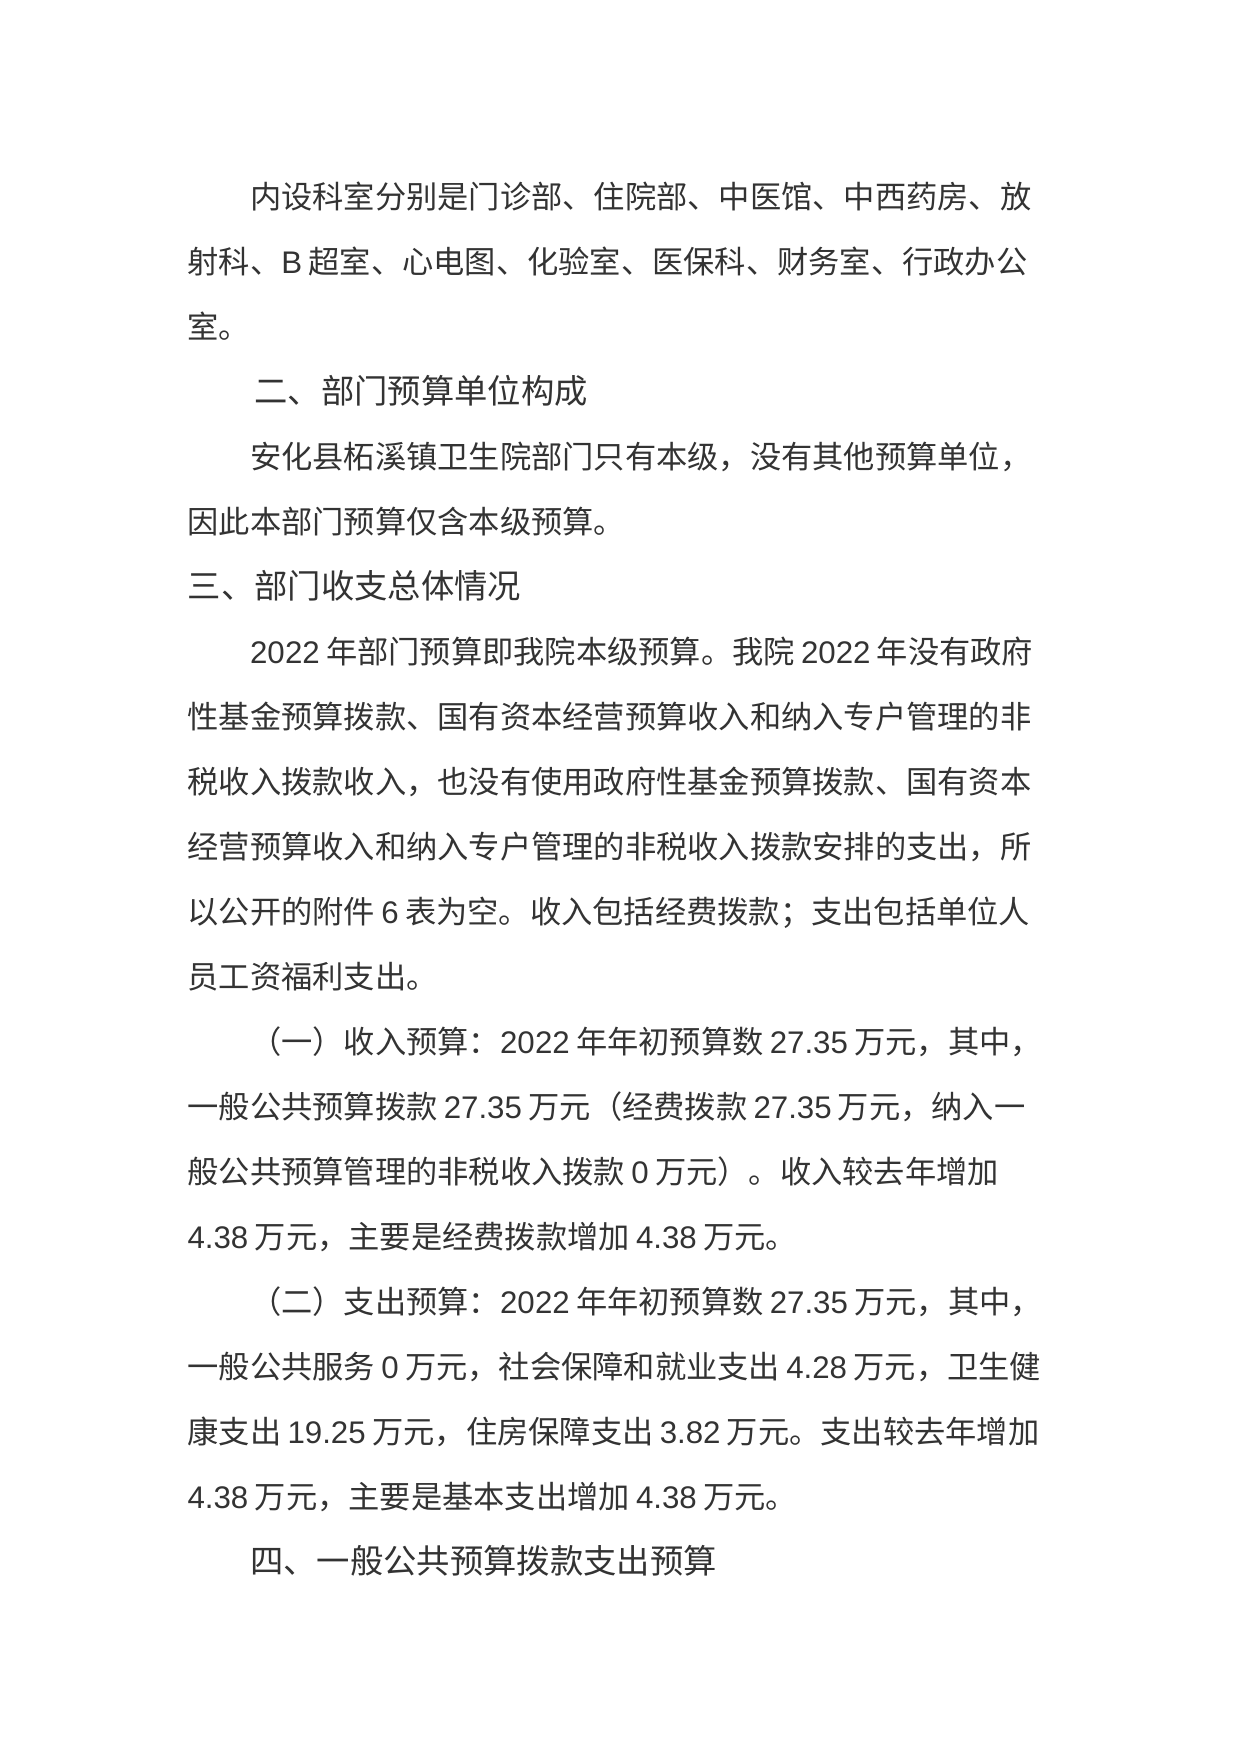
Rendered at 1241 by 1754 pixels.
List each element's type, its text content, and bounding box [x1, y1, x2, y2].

list 部门收支总体情况 [187, 552, 1053, 617]
text 安化县柘溪镇卫生院部门只有本级，没有其他预算单位，因此本部门预算仅含本级预算。 [187, 422, 1053, 552]
text 内设科室分别是门诊部、住院部、中医馆、中西药房、放射科、B超室、心电图、化验室、医保科、财务室、行政办公室。 [187, 162, 1053, 357]
text 四、一般公共预算拨款支出预算 [187, 1527, 1053, 1592]
text 2022年部门预算即我院本级预算。我院2022年没有政府性基金预算拨款、国有资本经营预算收入和纳入专户管理的非税收入拨款收入，也没有使用政府性基金预算拨款、国有资本经营预算收入和纳入专户管理的非税收入拨款安排的支出，所以公开的附件6表为空。收入包括经费拨款；支出包括单位人员工资福利支出。 [187, 617, 1053, 1007]
text 二、部门预算单位构成 [187, 357, 1053, 422]
text （一）收入预算：2022年年初预算数27.35万元，其中，一般公共预算拨款27.35万元（经费拨款27.35万元，纳入一般公共预算管理的非税收入拨款0万元）。收入较去年增加4.38万元，主要是经费拨款增加4.38万元。 [187, 1007, 1053, 1267]
text （二）支出预算：2022年年初预算数27.35万元，其中，一般公共服务0万元，社会保障和就业支出4.28万元，卫生健康支出19.25万元，住房保障支出3.82万元。支出较去年增加4.38万元，主要是基本支出增加4.38万元。 [187, 1267, 1053, 1527]
